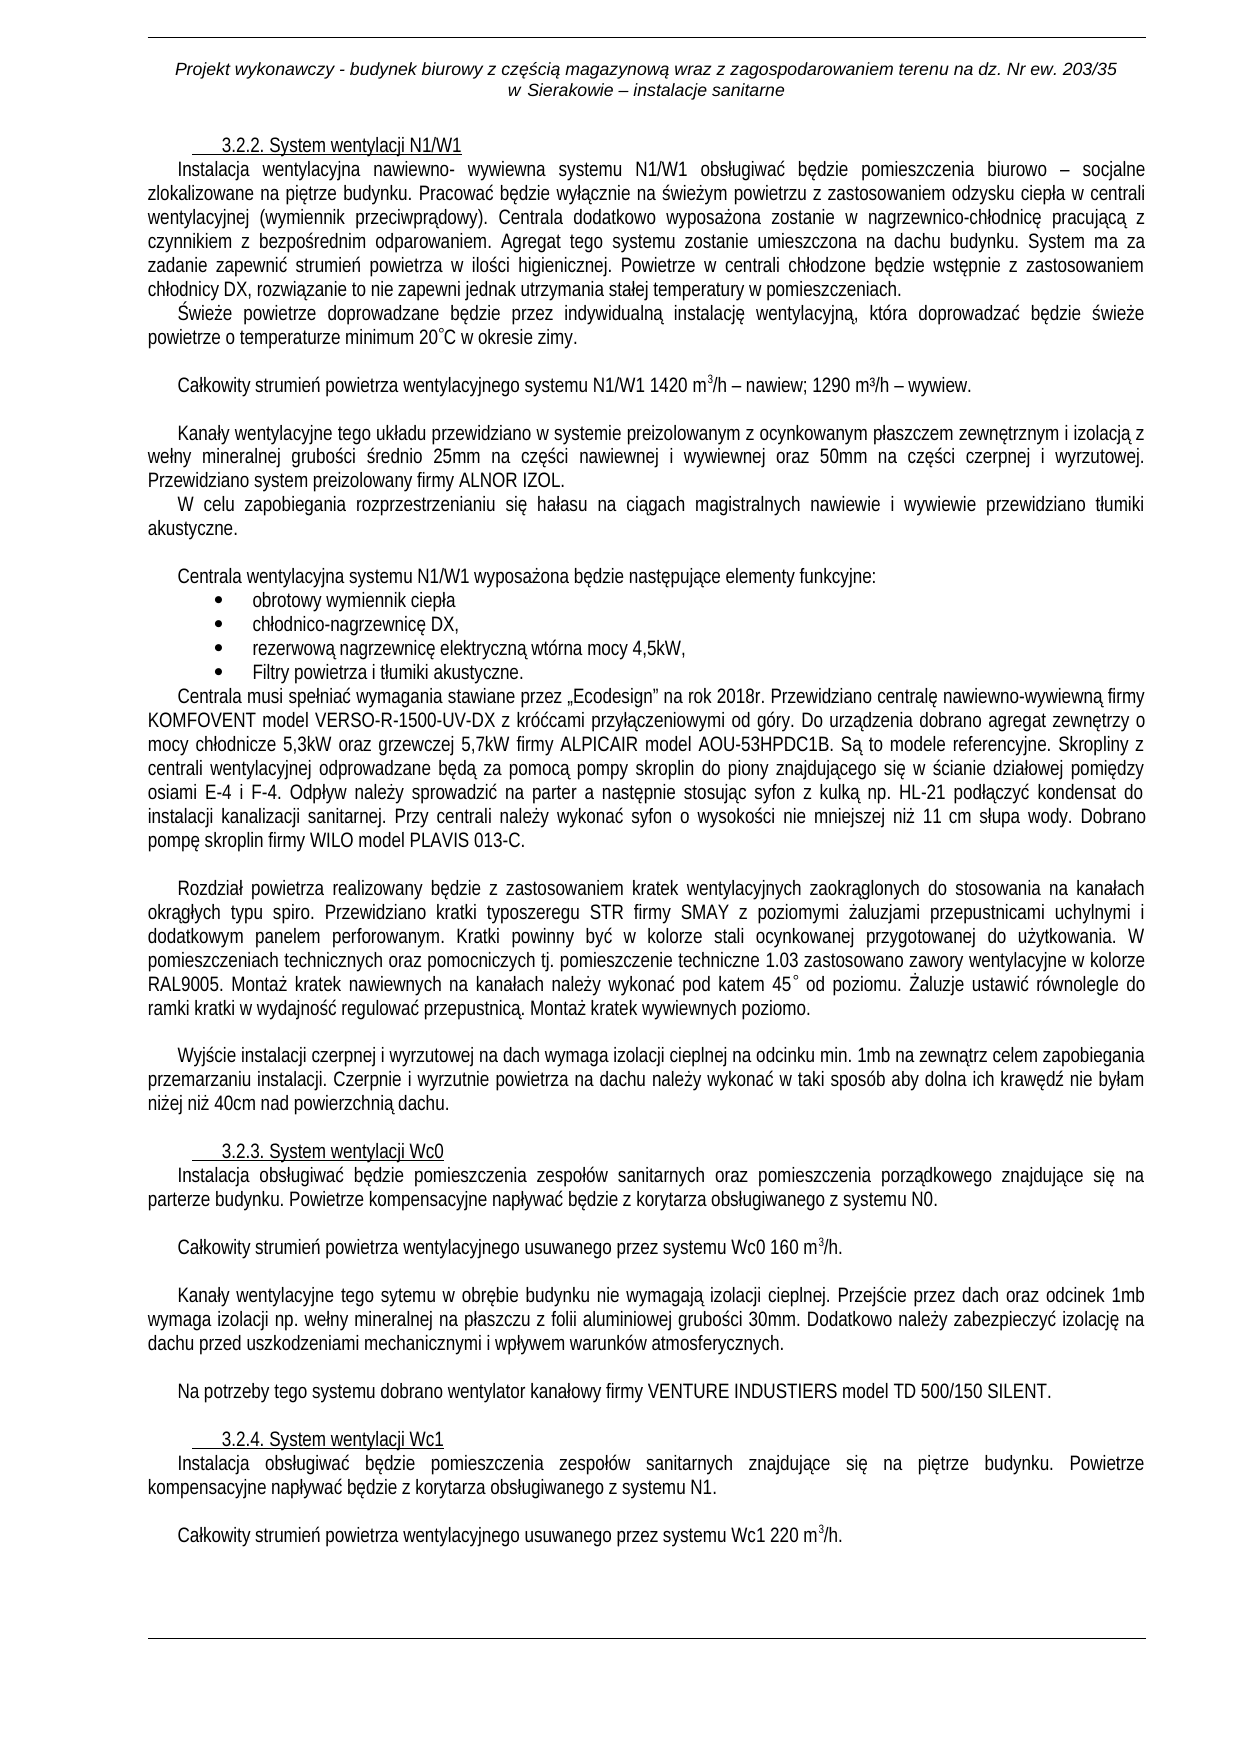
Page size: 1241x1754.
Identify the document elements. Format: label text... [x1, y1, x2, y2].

text Świeże powietrze doprowadzane będzie przez indywidualną instalację wentylacyjną, która doprowadzać będzie świeże powietrze o temperaturze minimum 20C w okresie zimy. [148, 301, 1146, 348]
text Całkowity strumień powietrza wentylacyjnego usuwanego przez systemu Wc0 160 m3/h. [148, 1235, 1146, 1259]
subtitle 3.2.3. System wentylacji Wc0 [192, 1139, 1146, 1163]
text Instalacja wentylacyjna nawiewno- wywiewna systemu N1/W1 obsługiwać będzie pomieszczenia biurowo – socjalne zlokalizowane na piętrze budynku. Pracować będzie wyłącznie na świeżym powietrzu z zastosowaniem odzysku ciepła w centrali wentylacyjnej (wymiennik przeciwprądowy). Centrala dodatkowo wyposażona zostanie w nagrzewnico-chłodnicę pracującą z czynnikiem z bezpośrednim odparowaniem. Agregat tego systemu zostanie umieszczona na dachu budynku. System ma za zadanie zapewnić strumień powietrza w ilości higienicznej. Powietrze w centrali chłodzone będzie wstępnie z zastosowaniem chłodnicy DX, rozwiązanie to nie zapewni jednak utrzymania stałej temperatury w pomieszczeniach. [148, 157, 1146, 301]
list chłodnico-nagrzewnicę DX, [215, 612, 1146, 636]
list Filtry powietrza i tłumiki akustyczne. [215, 660, 1146, 684]
text Centrala musi spełniać wymagania stawiane przez „Ecodesign” na rok 2018r. Przewidziano centralę nawiewno-wywiewną firmy KOMFOVENT model VERSO-R-1500-UV-DX z króćcami przyłączeniowymi od góry. Do urządzenia dobrano agregat zewnętrzy o mocy chłodnicze 5,3kW oraz grzewczej 5,7kW firmy ALPICAIR model AOU-53HPDC1B. Są to modele referencyjne. Skropliny z centrali wentylacyjnej odprowadzane będą za pomocą pompy skroplin do piony znajdującego się w ścianie działowej pomiędzy osiami E-4 i F-4. Odpływ należy sprowadzić na parter a następnie stosując syfon z kulką np. HL-21 podłączyć kondensat do instalacji kanalizacji sanitarnej. Przy centrali należy wykonać syfon o wysokości nie mniejszej niż 11 cm słupa wody. Dobrano pompę skroplin firmy WILO model PLAVIS 013-C. [148, 684, 1146, 852]
list obrotowy wymiennik ciepła [215, 588, 1146, 612]
text Centrala wentylacyjna systemu N1/W1 wyposażona będzie następujące elementy funkcyjne: [148, 564, 1146, 588]
subtitle 3.2.2. System wentylacji N1/W1 [192, 133, 1146, 157]
text Na potrzeby tego systemu dobrano wentylator kanałowy firmy VENTURE INDUSTIERS model TD 500/150 SILENT. [148, 1379, 1146, 1403]
text Instalacja obsługiwać będzie pomieszczenia zespołów sanitarnych oraz pomieszczenia porządkowego znajdujące się na parterze budynku. Powietrze kompensacyjne napływać będzie z korytarza obsługiwanego z systemu N0. [148, 1163, 1146, 1211]
text Całkowity strumień powietrza wentylacyjnego systemu N1/W1 1420 m3/h – nawiew; 1290 m³/h – wywiew. [148, 372, 1146, 396]
text Całkowity strumień powietrza wentylacyjnego usuwanego przez systemu Wc1 220 m3/h. [148, 1522, 1146, 1546]
text Kanały wentylacyjne tego układu przewidziano w systemie preizolowanym z ocynkowanym płaszczem zewnętrznym i izolacją z wełny mineralnej grubości średnio 25mm na części nawiewnej i wywiewnej oraz 50mm na części czerpnej i wyrzutowej. Przewidziano system preizolowany firmy ALNOR IZOL. [148, 420, 1146, 492]
subtitle 3.2.4. System wentylacji Wc1 [192, 1427, 1146, 1451]
list rezerwową nagrzewnicę elektryczną wtórna mocy 4,5kW, [215, 636, 1146, 660]
text Instalacja obsługiwać będzie pomieszczenia zespołów sanitarnych znajdujące się na piętrze budynku. Powietrze kompensacyjne napływać będzie z korytarza obsługiwanego z systemu N1. [148, 1451, 1146, 1498]
text Kanały wentylacyjne tego sytemu w obrębie budynku nie wymagają izolacji cieplnej. Przejście przez dach oraz odcinek 1mb wymaga izolacji np. wełny mineralnej na płaszczu z folii aluminiowej grubości 30mm. Dodatkowo należy zabezpieczyć izolację na dachu przed uszkodzeniami mechanicznymi i wpływem warunków atmosferycznych. [148, 1283, 1146, 1355]
text W celu zapobiegania rozprzestrzenianiu się hałasu na ciągach magistralnych nawiewie i wywiewie przewidziano tłumiki akustyczne. [148, 492, 1146, 540]
text Wyjście instalacji czerpnej i wyrzutowej na dach wymaga izolacji cieplnej na odcinku min. 1mb na zewnątrz celem zapobiegania przemarzaniu instalacji. Czerpnie i wyrzutnie powietrza na dachu należy wykonać w taki sposób aby dolna ich krawędź nie byłam niżej niż 40cm nad powierzchnią dachu. [148, 1043, 1146, 1115]
text Rozdział powietrza realizowany będzie z zastosowaniem kratek wentylacyjnych zaokrąglonych do stosowania na kanałach okrągłych typu spiro. Przewidziano kratki typoszeregu STR firmy SMAY z poziomymi żaluzjami przepustnicami uchylnymi i dodatkowym panelem perforowanym. Kratki powinny być w kolorze stali ocynkowanej przygotowanej do użytkowania. W pomieszczeniach technicznych oraz pomocniczych tj. pomieszczenie techniczne 1.03 zastosowano zawory wentylacyjne w kolorze RAL9005. Montaż kratek nawiewnych na kanałach należy wykonać pod katem 45 od poziomu. Żaluzje ustawić równolegle do ramki kratki w wydajność regulować przepustnicą. Montaż kratek wywiewnych poziomo. [148, 876, 1146, 1019]
